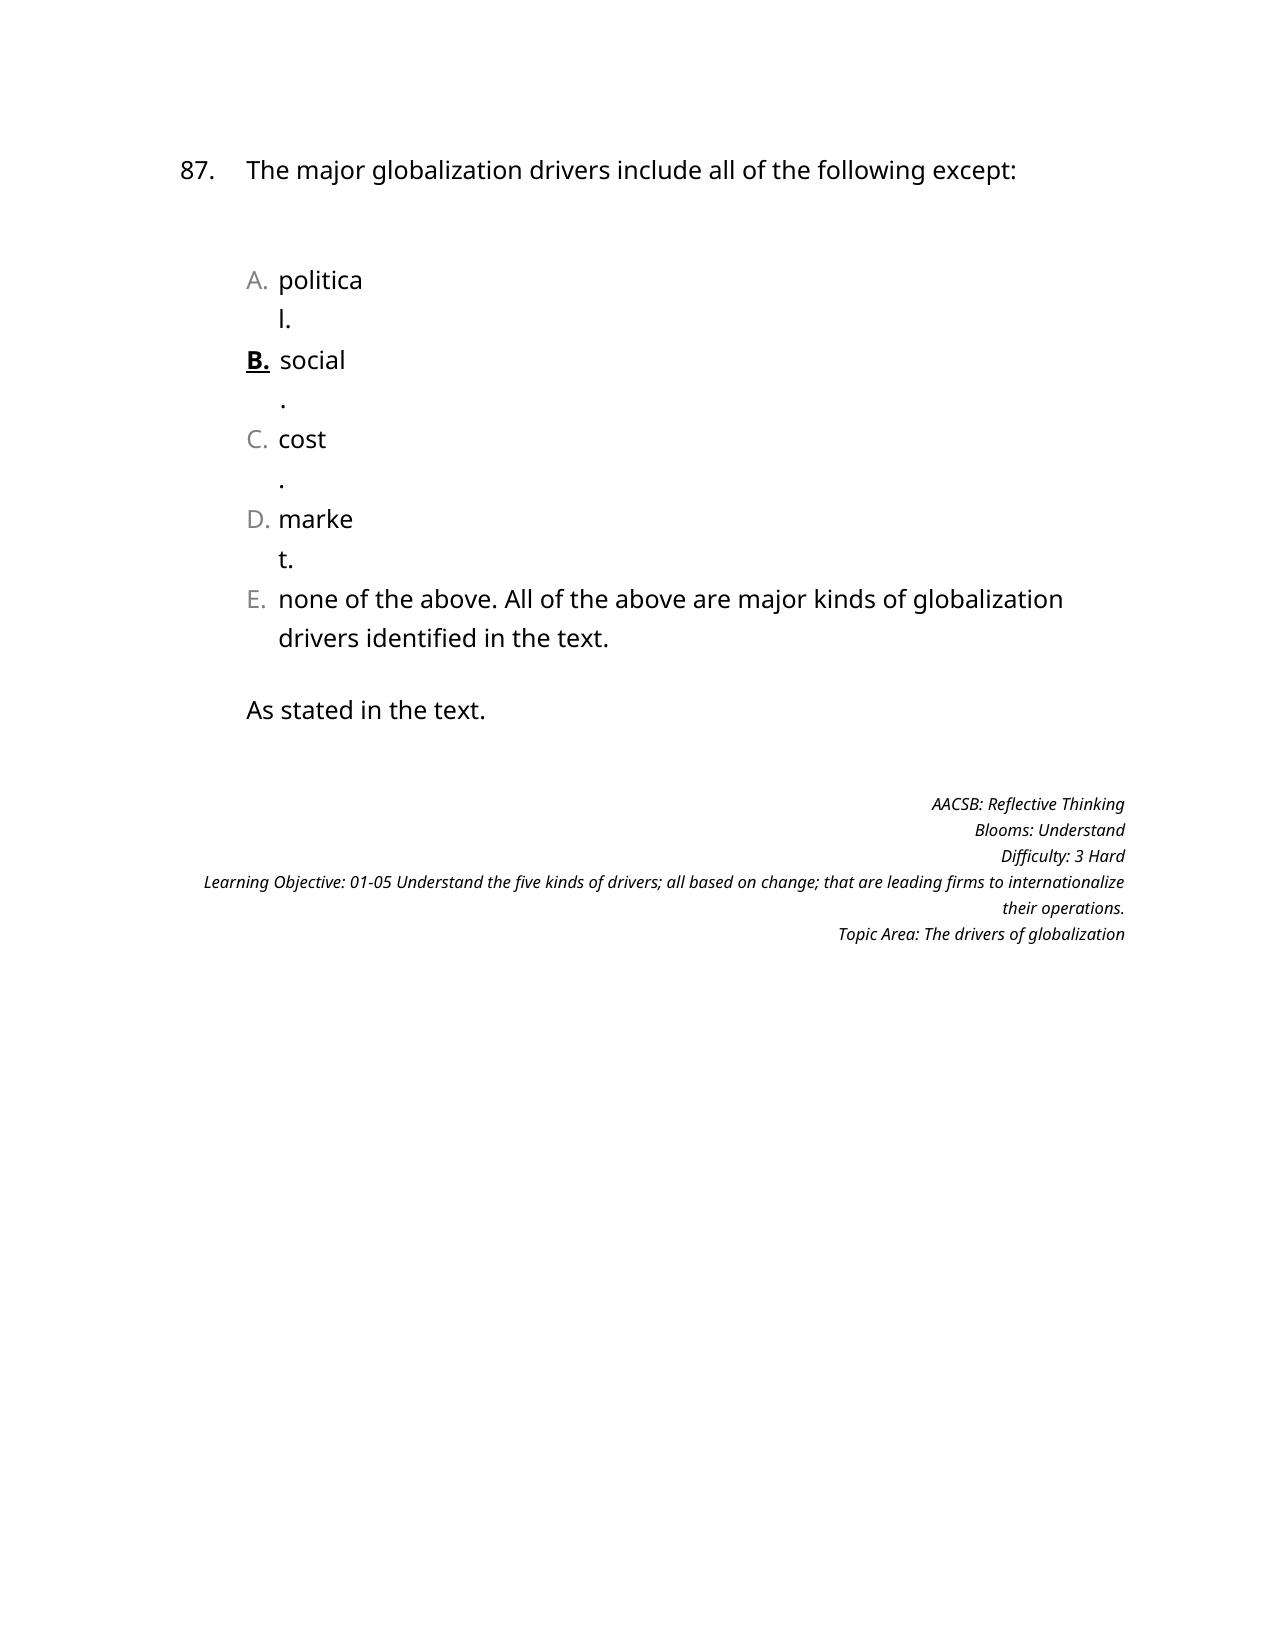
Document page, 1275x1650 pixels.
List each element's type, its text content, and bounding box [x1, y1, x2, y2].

table_header The major globalization drivers include all of the following except: As stated in the text. [246, 153, 1125, 763]
table_header 87. [180, 153, 246, 763]
table_header AACSB: Reflective Thinking Blooms: Understand Difficulty: 3 Hard Learning Objective: 01-05 Understand the five kinds of drivers; all based on change; that are leading firms to internationalize their operations. Topic Area: The drivers of globalization [180, 793, 1125, 982]
